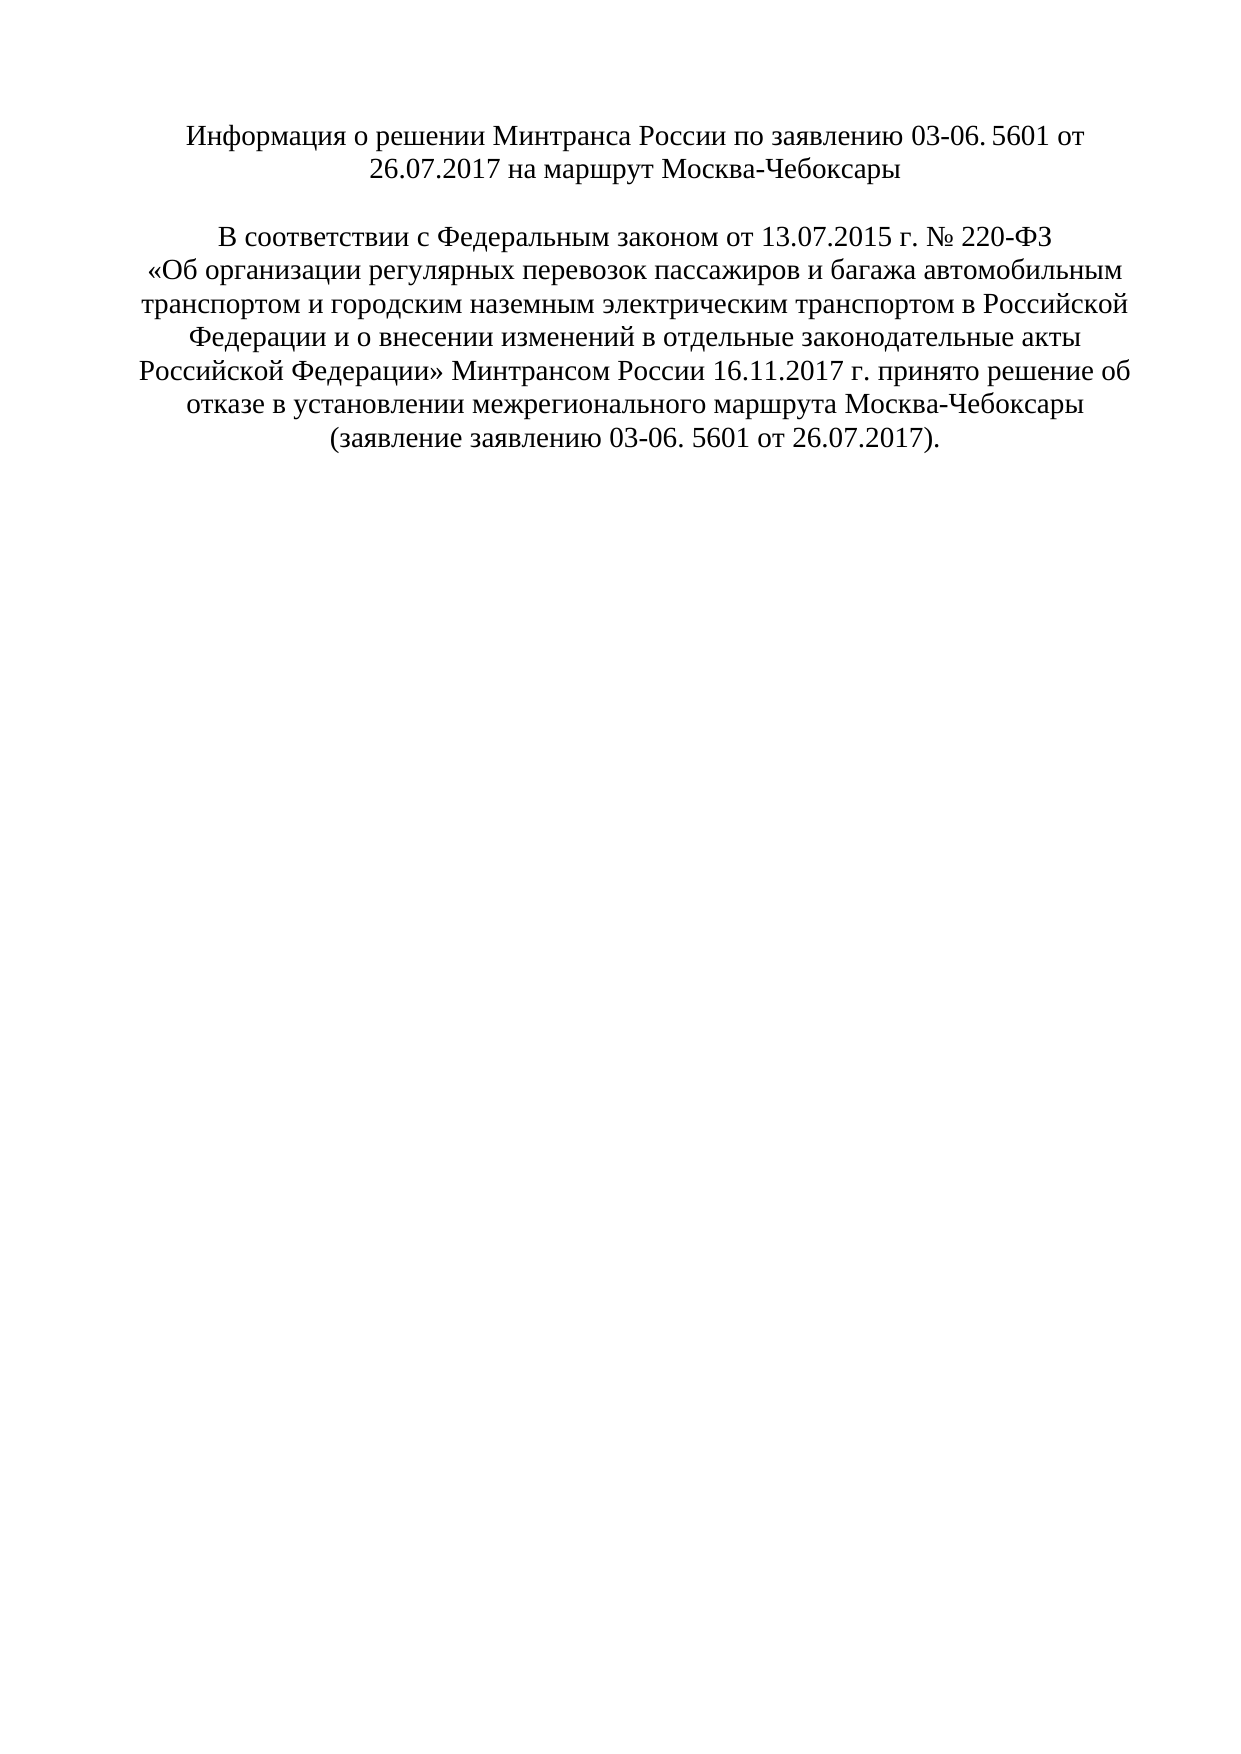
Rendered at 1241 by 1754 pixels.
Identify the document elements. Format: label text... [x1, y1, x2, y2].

text Информация о решении Минтранса России по заявлению 03-06. 5601 от 26.07.2017 на маршрут Москва-Чебоксары [118, 118, 1152, 185]
text В соответствии с Федеральным законом от 13.07.2015 г. № 220-ФЗ «Об организации регулярных перевозок пассажиров и багажа автомобильным транспортом и городским наземным электрическим транспортом в Российской Федерации и о внесении изменений в отдельные законодательные акты Российской Федерации» Минтрансом России 16.11.2017 г. принято решение об отказе в установлении межрегионального маршрута Москва-Чебоксары (заявление заявлению 03-06. 5601 от 26.07.2017). [118, 219, 1152, 453]
